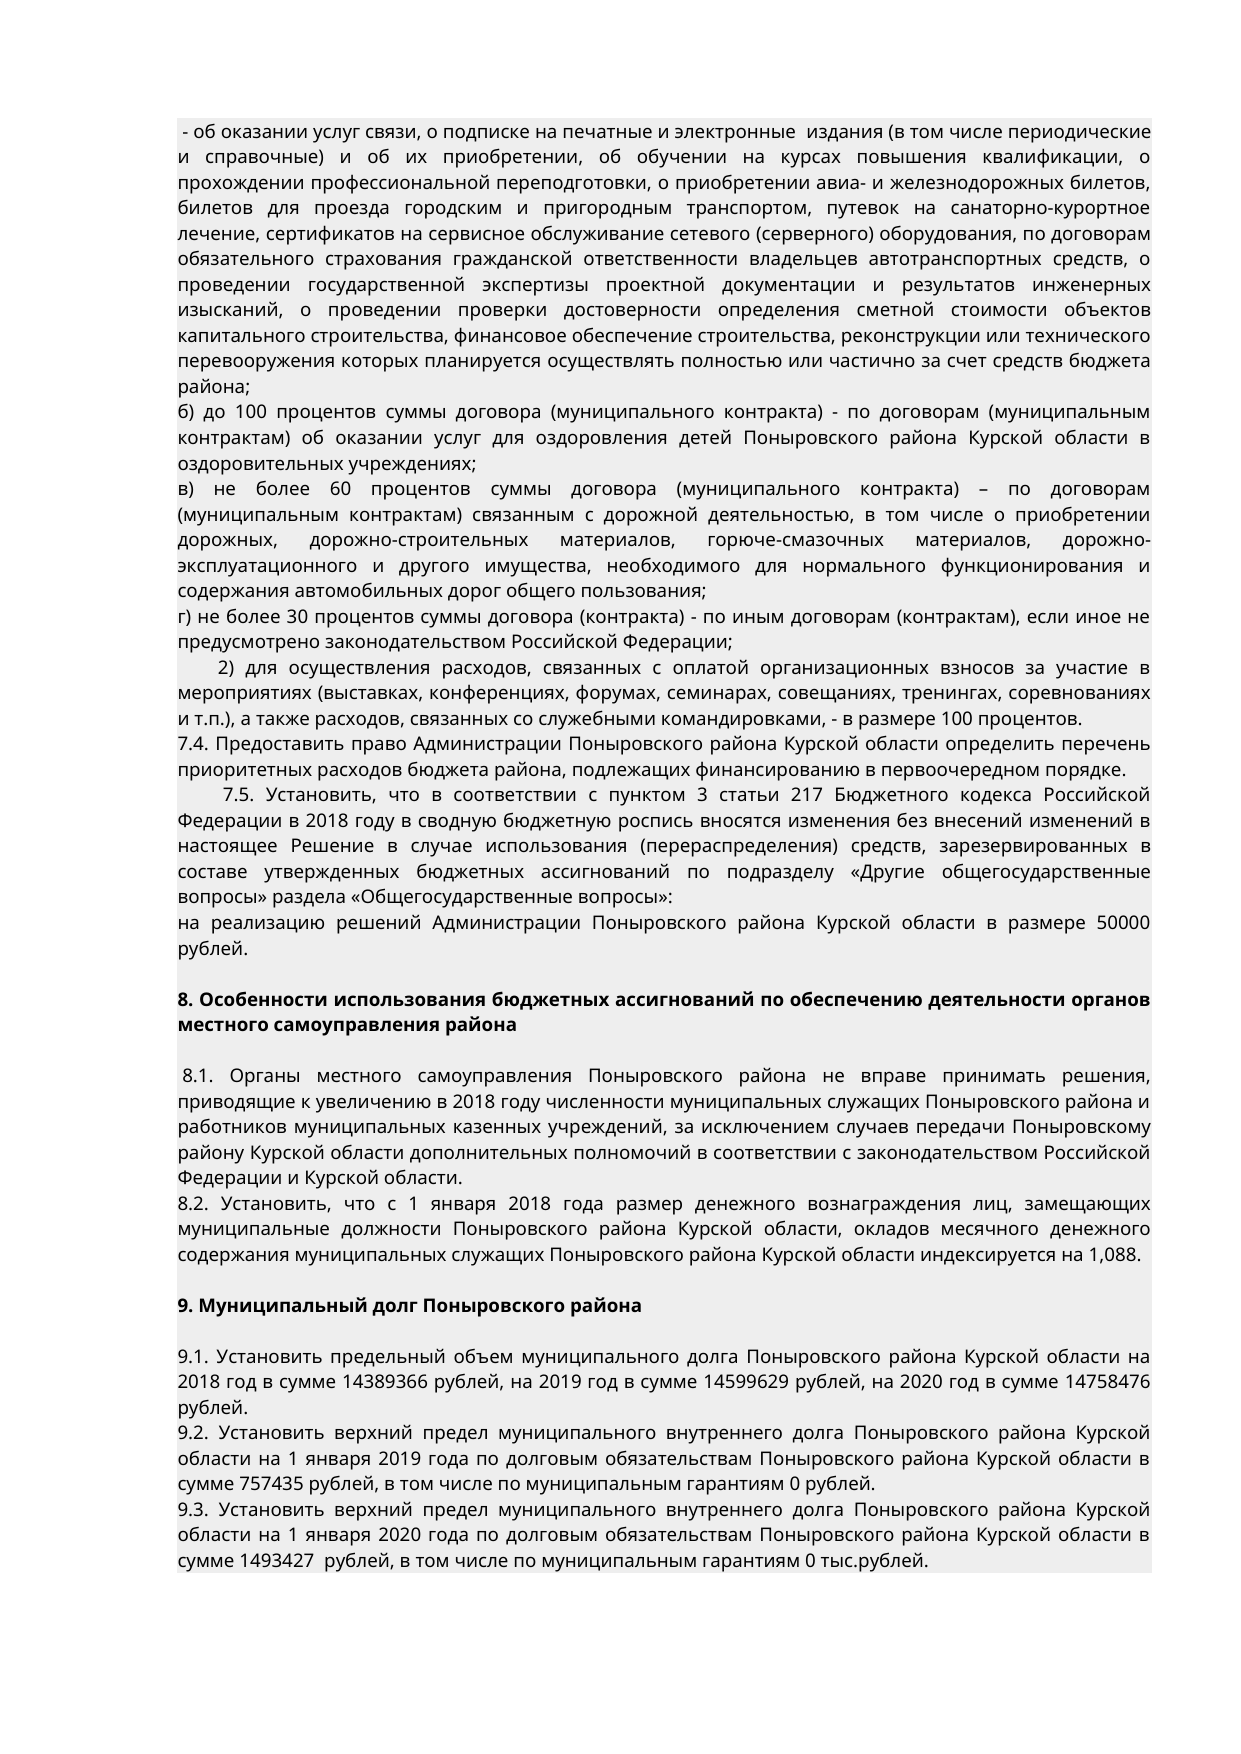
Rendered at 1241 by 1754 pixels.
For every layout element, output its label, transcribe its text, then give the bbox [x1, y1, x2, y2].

text г) не более 30 процентов суммы договора (контракта) - по иным договорам (контрактам), если иное не предусмотрено законодательством Российской Федерации; [177, 603, 1152, 654]
text 9. Муниципальный долг Поныровского района [177, 1292, 1152, 1318]
text на реализацию решений Администрации Поныровского района Курской области в размере 50000 рублей. [177, 909, 1152, 960]
text 8.1. Органы местного самоуправления Поныровского района не вправе принимать решения, приводящие к увеличению в 2018 году численности муниципальных служащих Поныровского района и работников муниципальных казенных учреждений, за исключением случаев передачи Поныровскому району Курской области дополнительных полномочий в соответствии с законодательством Российской Федерации и Курской области. [177, 1062, 1152, 1190]
text 9.1. Установить предельный объем муниципального долга Поныровского района Курской области на 2018 год в сумме 14389366 рублей, на 2019 год в сумме 14599629 рублей, на 2020 год в сумме 14758476 рублей. [177, 1343, 1152, 1420]
text 9.3. Установить верхний предел муниципального внутреннего долга Поныровского района Курской области на 1 января 2020 года по долговым обязательствам Поныровского района Курской области в сумме 1493427 рублей, в том числе по муниципальным гарантиям 0 тыс.рублей. [177, 1496, 1152, 1573]
text 8. Особенности использования бюджетных ассигнований по обеспечению деятельности органов местного самоуправления района [177, 986, 1152, 1037]
text - об оказании услуг связи, о подписке на печатные и электронные издания (в том числе периодические и справочные) и об их приобретении, об обучении на курсах повышения квалификации, о прохождении профессиональной переподготовки, о приобретении авиа- и железнодорожных билетов, билетов для проезда городским и пригородным транспортом, путевок на санаторно-курортное лечение, сертификатов на сервисное обслуживание сетевого (серверного) оборудования, по договорам обязательного страхования гражданской ответственности владельцев автотранспортных средств, о проведении государственной экспертизы проектной документации и результатов инженерных изысканий, о проведении проверки достоверности определения сметной стоимости объектов капитального строительства, финансовое обеспечение строительства, реконструкции или технического перевооружения которых планируется осуществлять полностью или частично за счет средств бюджета района; [177, 118, 1152, 399]
text 7.4. Предоставить право Администрации Поныровского района Курской области определить перечень приоритетных расходов бюджета района, подлежащих финансированию в первоочередном порядке. [177, 731, 1152, 782]
text б) до 100 процентов суммы договора (муниципального контракта) - по договорам (муниципальным контрактам) об оказании услуг для оздоровления детей Поныровского района Курской области в оздоровительных учреждениях; [177, 399, 1152, 475]
text 9.2. Установить верхний предел муниципального внутреннего долга Поныровского района Курской области на 1 января 2019 года по долговым обязательствам Поныровского района Курской области в сумме 757435 рублей, в том числе по муниципальным гарантиям 0 рублей. [177, 1420, 1152, 1496]
text 7.5. Установить, что в соответствии с пунктом 3 статьи 217 Бюджетного кодекса Российской Федерации в 2018 году в сводную бюджетную роспись вносятся изменения без внесений изменений в настоящее Решение в случае использования (перераспределения) средств, зарезервированных в составе утвержденных бюджетных ассигнований по подразделу «Другие общегосударственные вопросы» раздела «Общегосударственные вопросы»: [177, 782, 1152, 909]
text 2) для осуществления расходов, связанных с оплатой организационных взносов за участие в мероприятиях (выставках, конференциях, форумах, семинарах, совещаниях, тренингах, соревнованиях и т.п.), а также расходов, связанных со служебными командировками, - в размере 100 процентов. [177, 654, 1152, 731]
text 8.2. Установить, что с 1 января 2018 года размер денежного вознаграждения лиц, замещающих муниципальные должности Поныровского района Курской области, окладов месячного денежного содержания муниципальных служащих Поныровского района Курской области индексируется на 1,088. [177, 1190, 1152, 1267]
text в) не более 60 процентов суммы договора (муниципального контракта) – по договорам (муниципальным контрактам) связанным с дорожной деятельностью, в том числе о приобретении дорожных, дорожно-строительных материалов, горюче-смазочных материалов, дорожно-эксплуатационного и другого имущества, необходимого для нормального функционирования и содержания автомобильных дорог общего пользования; [177, 475, 1152, 603]
